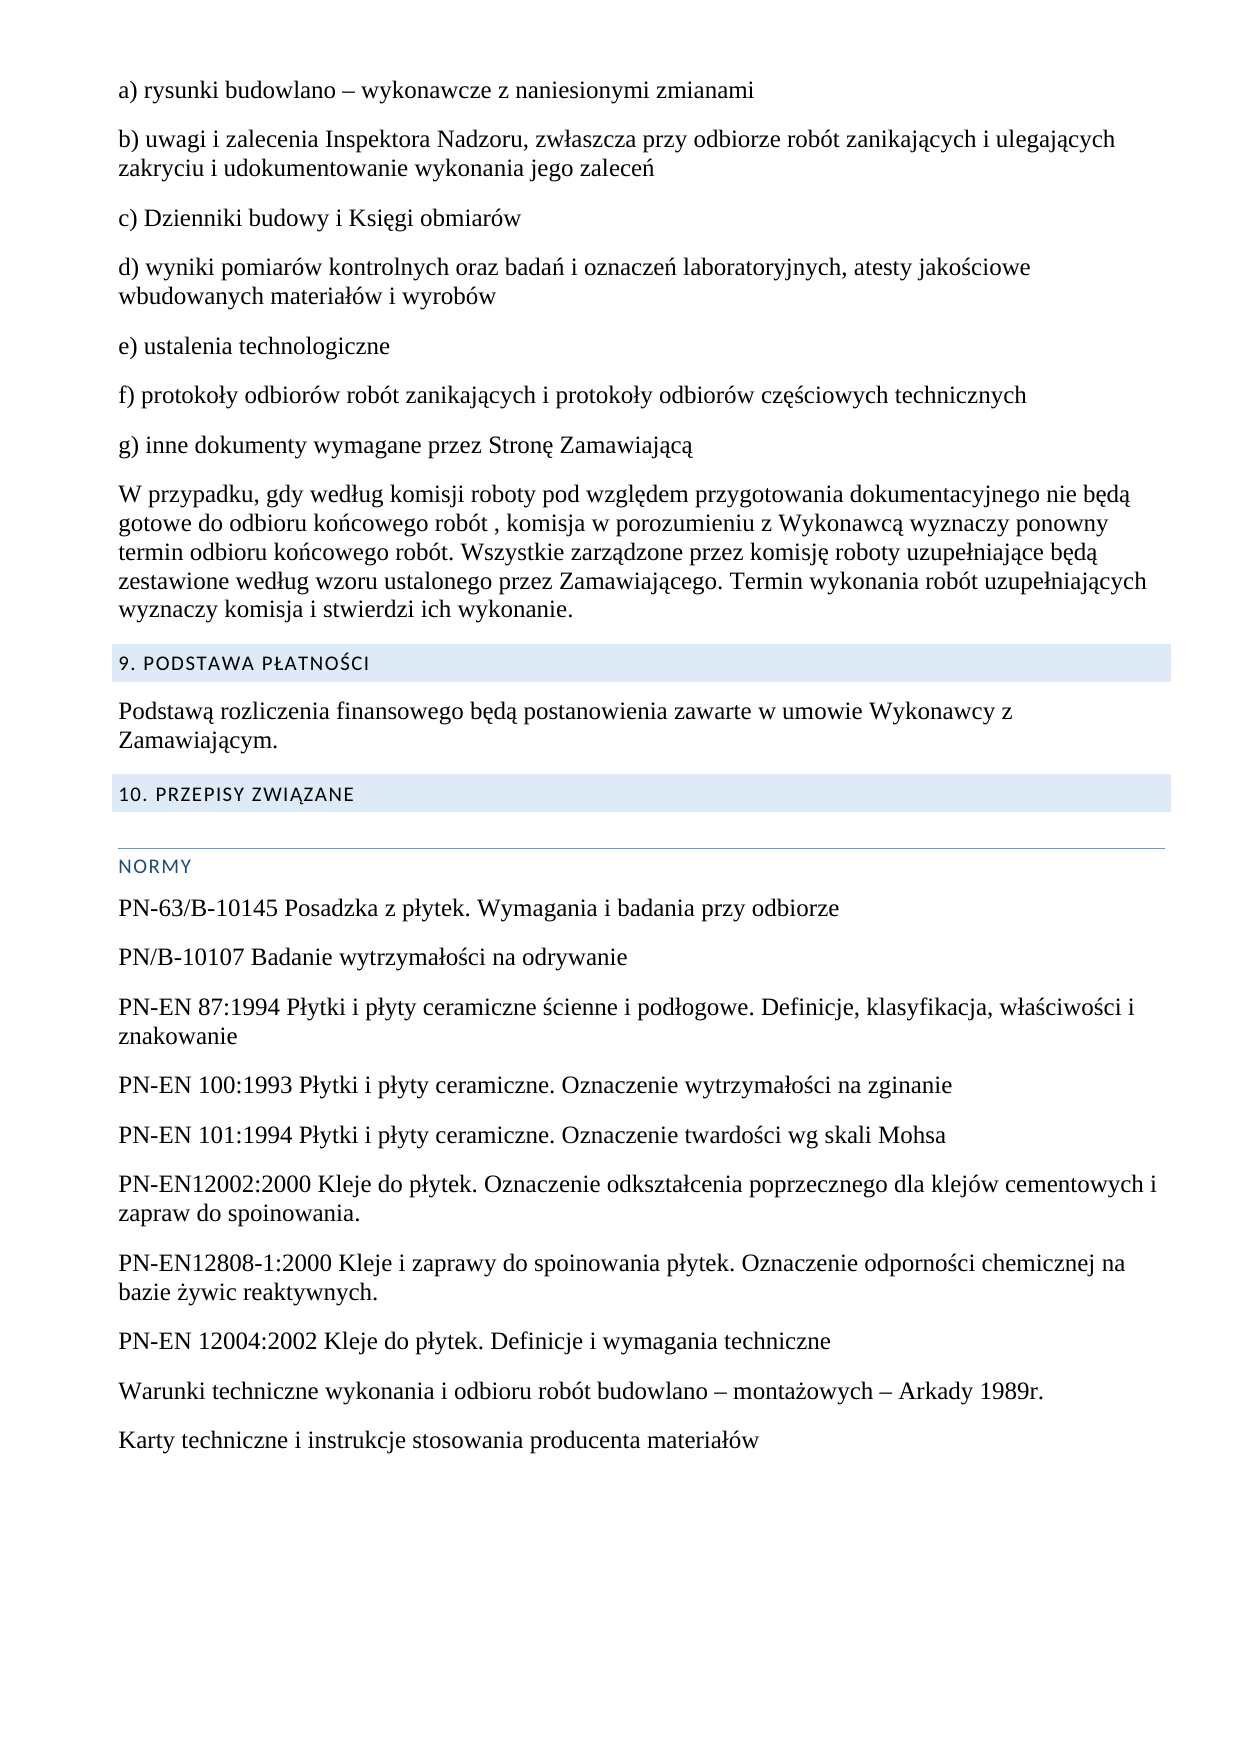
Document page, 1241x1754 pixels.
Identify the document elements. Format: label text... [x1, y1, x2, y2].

text PN-EN12808-1:2000 Kleje i zaprawy do spoinowania płytek. Oznaczenie odporności chemicznej na bazie żywic reaktywnych. [118, 1248, 1165, 1305]
text PN-EN12002:2000 Kleje do płytek. Oznaczenie odkształcenia poprzecznego dla klejów cementowych i zapraw do spoinowania. [118, 1169, 1165, 1227]
text Podstawą rozliczenia finansowego będą postanowienia zawarte w umowie Wykonawcy z Zamawiającym. [118, 696, 1165, 754]
text PN/B-10107 Badanie wytrzymałości na odrywanie [118, 942, 1165, 971]
text PN-EN 87:1994 Płytki i płyty ceramiczne ścienne i podłogowe. Definicje, klasyfikacja, właściwości i znakowanie [118, 992, 1165, 1049]
text PN-EN 12004:2002 Kleje do płytek. Definicje i wymagania techniczne [118, 1326, 1165, 1355]
text a) rysunki budowlano – wykonawcze z naniesionymi zmianami [118, 75, 1165, 104]
text e) ustalenia technologiczne [118, 331, 1165, 359]
text Warunki techniczne wykonania i odbioru robót budowlano – montażowych – Arkady 1989r. [118, 1376, 1165, 1404]
text Karty techniczne i instrukcje stosowania producenta materiałów [118, 1425, 1165, 1454]
text W przypadku, gdy według komisji roboty pod względem przygotowania dokumentacyjnego nie będą gotowe do odbioru końcowego robót , komisja w porozumieniu z Wykonawcą wyznaczy ponowny termin odbioru końcowego robót. Wszystkie zarządzone przez komisję roboty uzupełniające będą zestawione według wzoru ustalonego przez Zamawiającego. Termin wykonania robót uzupełniających wyznaczy komisja i stwierdzi ich wykonanie. [118, 479, 1165, 623]
subtitle 9. PODSTAWA PŁATNOŚCI [118, 650, 1165, 676]
text d) wyniki pomiarów kontrolnych oraz badań i oznaczeń laboratoryjnych, atesty jakościowe wbudowanych materiałów i wyrobów [118, 252, 1165, 310]
text g) inne dokumenty wymagane przez Stronę Zamawiającą [118, 430, 1165, 459]
subtitle 10. PRZEPISY ZWIĄZANE [118, 781, 1165, 806]
text c) Dzienniki budowy i Księgi obmiarów [118, 203, 1165, 232]
text PN-EN 100:1993 Płytki i płyty ceramiczne. Oznaczenie wytrzymałości na zginanie [118, 1070, 1165, 1099]
text PN-EN 101:1994 Płytki i płyty ceramiczne. Oznaczenie twardości wg skali Mohsa [118, 1120, 1165, 1149]
text PN-63/B-10145 Posadzka z płytek. Wymagania i badania przy odbiorze [118, 893, 1165, 922]
subtitle NORMY [118, 849, 1165, 879]
text f) protokoły odbiorów robót zanikających i protokoły odbiorów częściowych technicznych [118, 380, 1165, 409]
text b) uwagi i zalecenia Inspektora Nadzoru, zwłaszcza przy odbiorze robót zanikających i ulegających zakryciu i udokumentowanie wykonania jego zaleceń [118, 124, 1165, 182]
